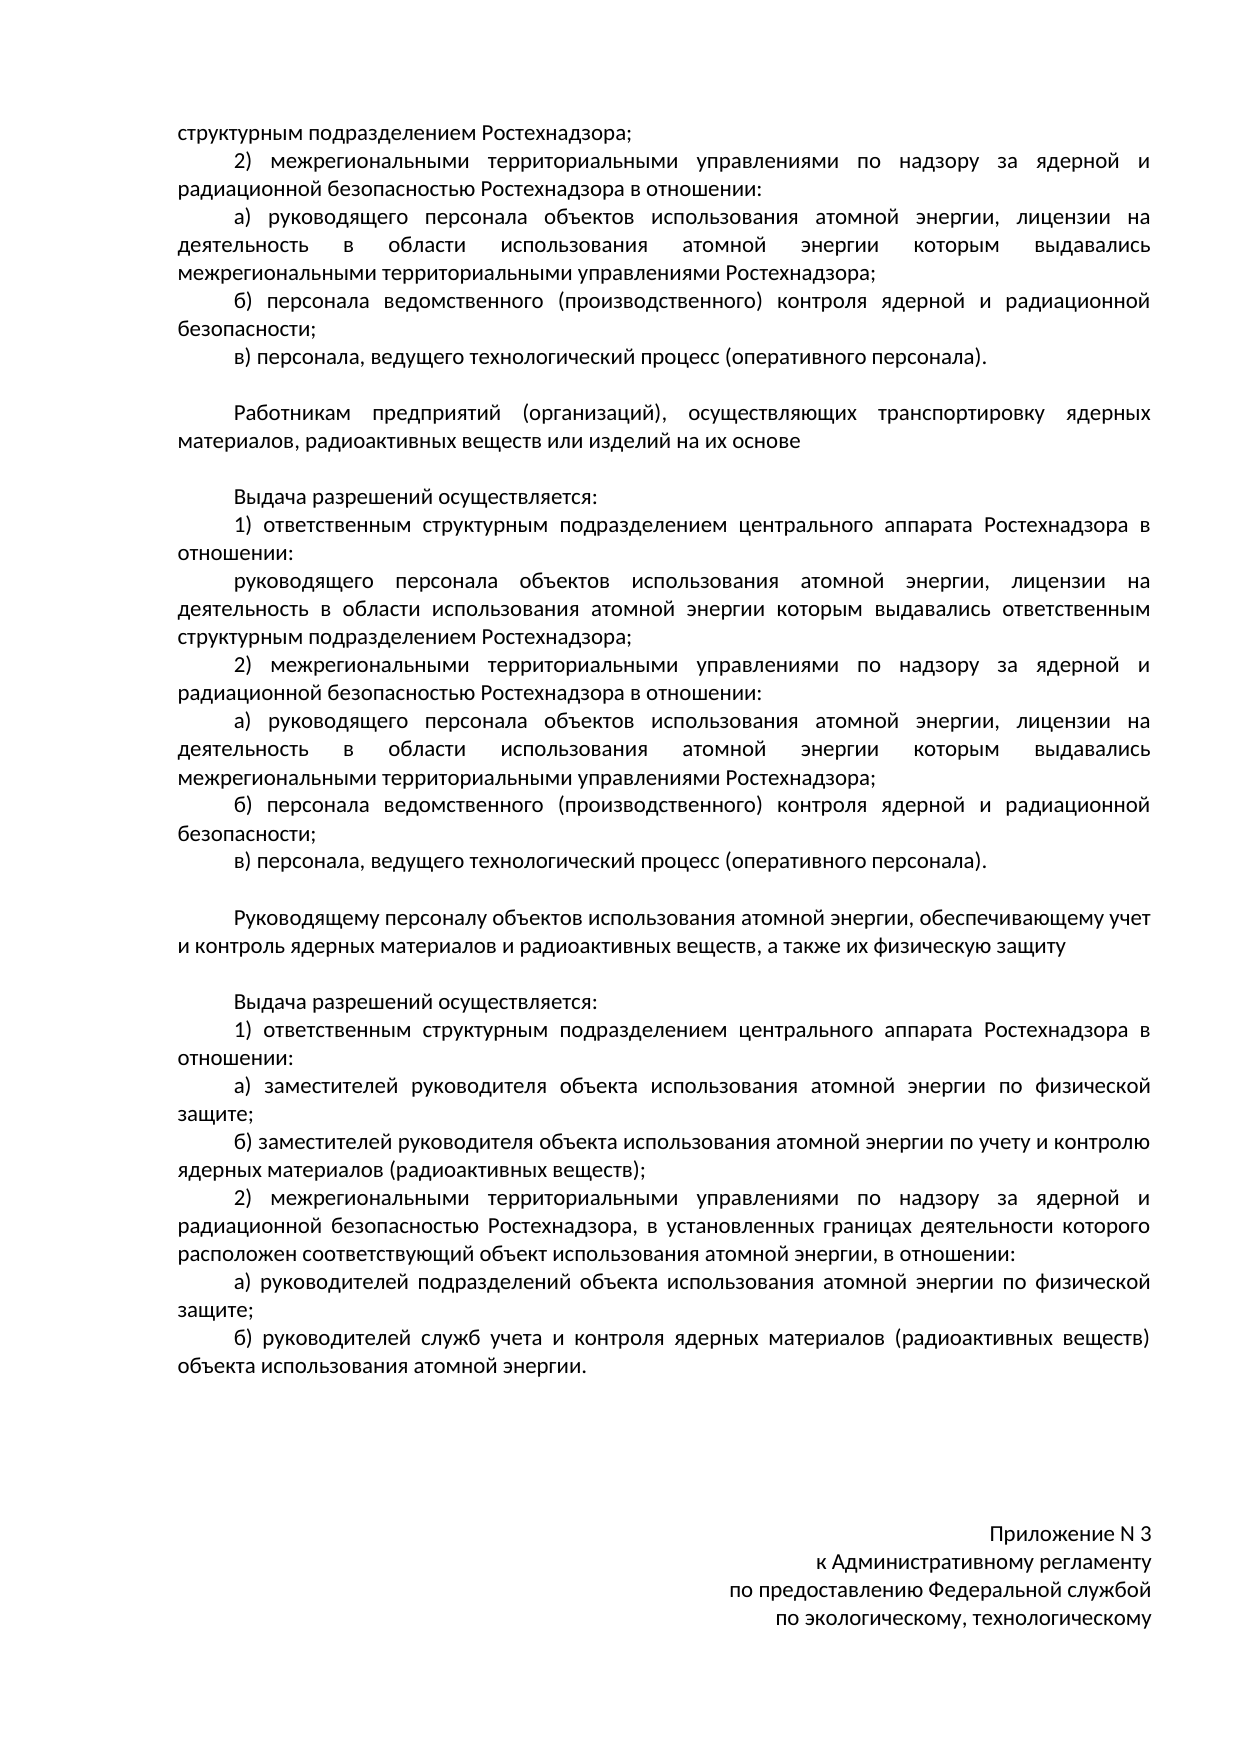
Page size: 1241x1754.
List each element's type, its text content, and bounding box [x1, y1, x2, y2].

text Руководящему персоналу объектов использования атомной энергии, обеспечивающему учет и контроль ядерных материалов и радиоактивных веществ, а также их физическую защиту [177, 903, 1152, 959]
text Выдача разрешений осуществляется: [177, 987, 1152, 1015]
text к Административному регламенту [177, 1547, 1152, 1575]
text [177, 118, 1152, 146]
text Приложение N 3 [177, 1519, 1152, 1547]
text 2) межрегиональными территориальными управлениями по надзору за ядерной и радиационной безопасностью Ростехнадзора, в установленных границах деятельности которого расположен соответствующий объект использования атомной энергии, в отношении: [177, 1183, 1152, 1267]
text б) персонала ведомственного (производственного) контроля ядерной и радиационной безопасности; [177, 791, 1152, 847]
text 1) ответственным структурным подразделением центрального аппарата Ростехнадзора в отношении: [177, 1015, 1152, 1071]
text 2) межрегиональными территориальными управлениями по надзору за ядерной и радиационной безопасностью Ростехнадзора в отношении: [177, 146, 1152, 202]
text а) руководителей подразделений объекта использования атомной энергии по физической защите; [177, 1267, 1152, 1323]
text по предоставлению Федеральной службой [177, 1575, 1152, 1603]
text в) персонала, ведущего технологический процесс (оперативного персонала). [177, 342, 1152, 370]
text а) заместителей руководителя объекта использования атомной энергии по физической защите; [177, 1071, 1152, 1127]
text Выдача разрешений осуществляется: [177, 482, 1152, 510]
text б) руководителей служб учета и контроля ядерных материалов (радиоактивных веществ) объекта использования атомной энергии. [177, 1323, 1152, 1379]
text Работникам предприятий (организаций), осуществляющих транспортировку ядерных материалов, радиоактивных веществ или изделий на их основе [177, 398, 1152, 454]
text б) заместителей руководителя объекта использования атомной энергии по учету и контролю ядерных материалов (радиоактивных веществ); [177, 1127, 1152, 1183]
text б) персонала ведомственного (производственного) контроля ядерной и радиационной безопасности; [177, 286, 1152, 342]
text 2) межрегиональными территориальными управлениями по надзору за ядерной и радиационной безопасностью Ростехнадзора в отношении: [177, 651, 1152, 707]
text по экологическому, технологическому [177, 1603, 1152, 1631]
text 1) ответственным структурным подразделением центрального аппарата Ростехнадзора в отношении: [177, 510, 1152, 566]
text в) персонала, ведущего технологический процесс (оперативного персонала). [177, 847, 1152, 875]
